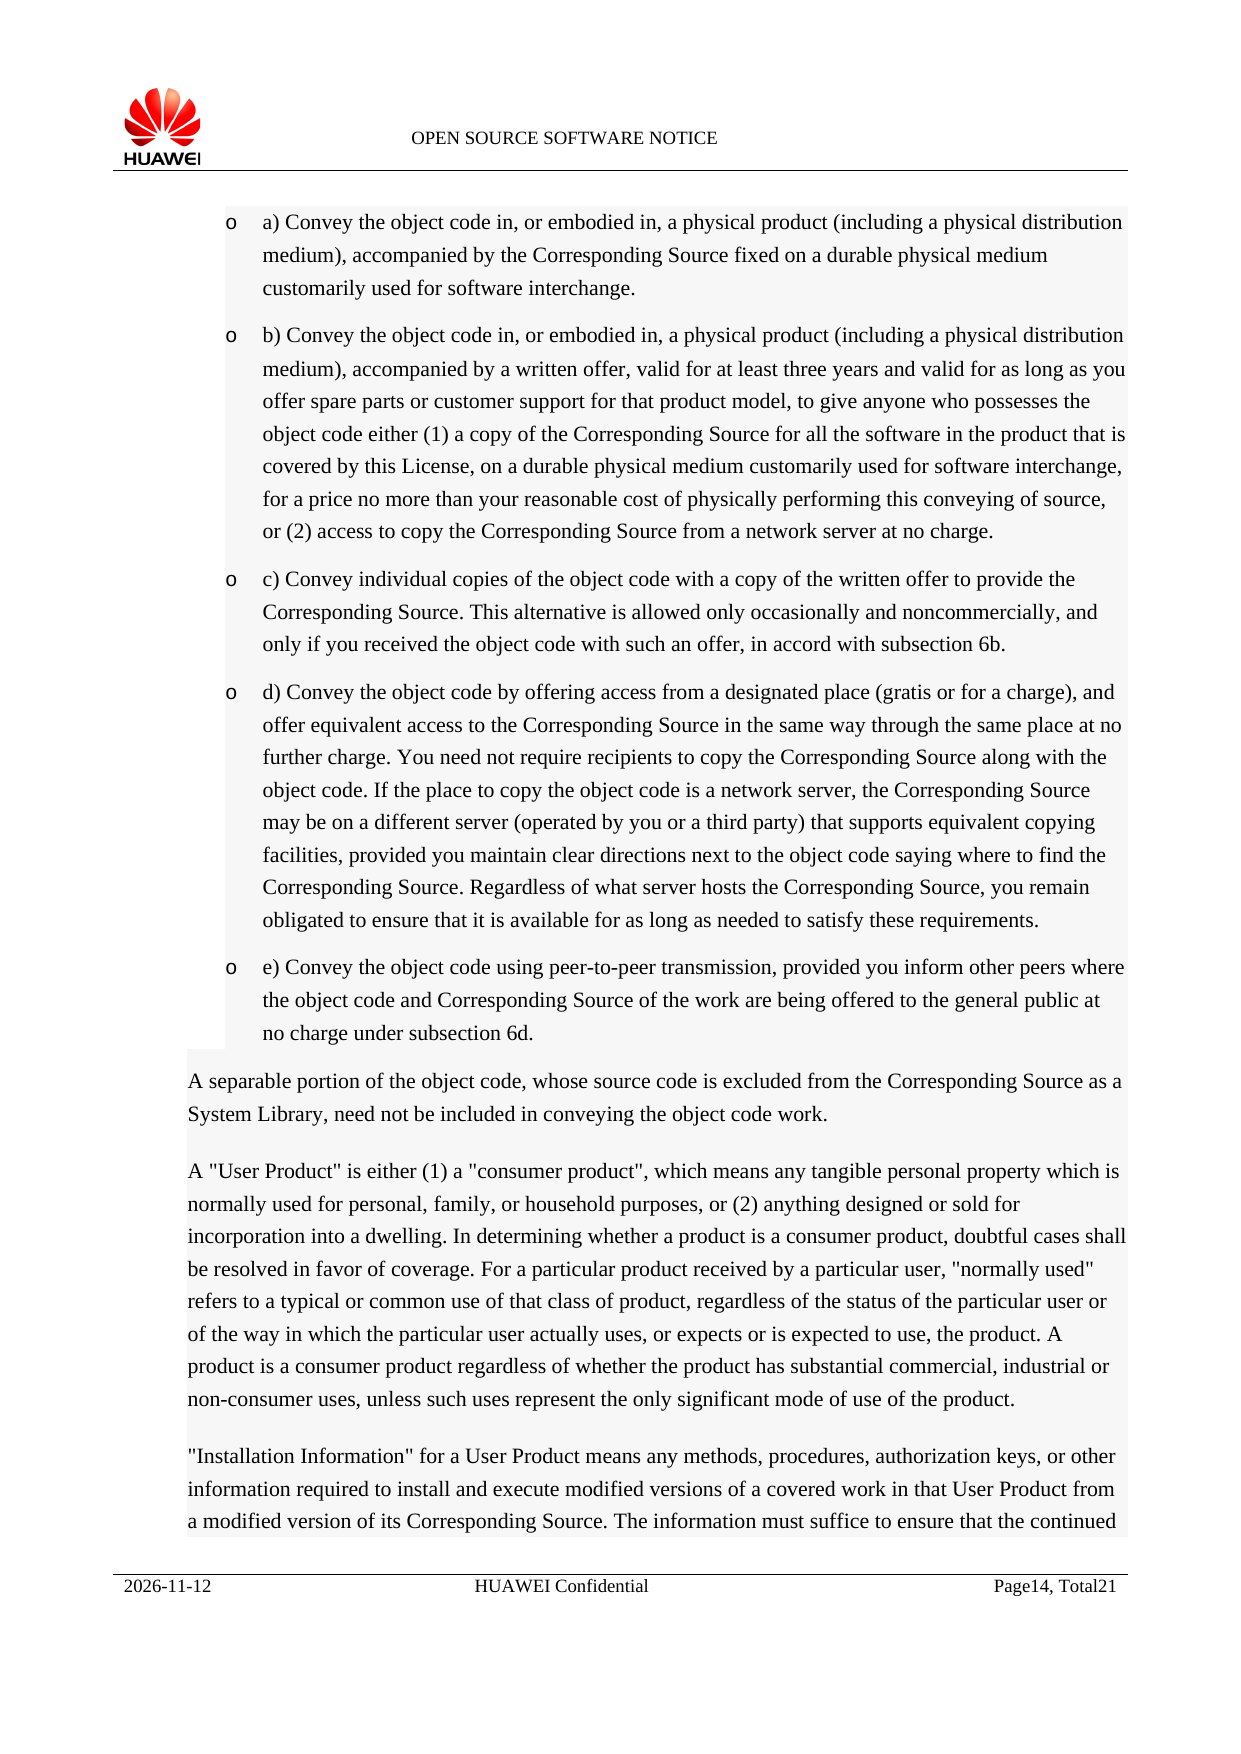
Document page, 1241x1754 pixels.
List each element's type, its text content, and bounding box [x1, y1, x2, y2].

text A "User Product" is either (1) a "consumer product", which means any tangible personal property which is normally used for personal, family, or household purposes, or (2) anything designed or sold for incorporation into a dwelling. In determining whether a product is a consumer product, doubtful cases shall be resolved in favor of coverage. For a particular product received by a particular user, "normally used" refers to a typical or common use of that class of product, regardless of the status of the particular user or of the way in which the particular user actually uses, or expects or is expected to use, the product. A product is a consumer product regardless of whether the product has substantial commercial, industrial or non-consumer uses, unless such uses represent the only significant mode of use of the product. [187, 1154, 1128, 1414]
picture [124, 88, 201, 165]
text A separable portion of the object code, whose source code is excluded from the Corresponding Source as a System Library, need not be included in conveying the object code work. [187, 1064, 1128, 1129]
list a) Convey the object code in, or embodied in, a physical product (including a physical distribution medium), accompanied by the Corresponding Source fixed on a durable physical medium customarily used for software interchange. [225, 206, 1128, 304]
list b) Convey the object code in, or embodied in, a physical product (including a physical distribution medium), accompanied by a written offer, valid for at least three years and valid for as long as you offer spare parts or customer support for that product model, to give anyone who possesses the object code either (1) a copy of the Corresponding Source for all the software in the product that is covered by this License, on a durable physical medium customarily used for software interchange, for a price no more than your reasonable cost of physically performing this conveying of source, or (2) access to copy the Corresponding Source from a network server at no charge. [225, 319, 1128, 547]
list c) Convey individual copies of the object code with a copy of the written offer to provide the Corresponding Source. This alternative is allowed only occasionally and noncommercially, and only if you received the object code with such an offer, in accord with subsection 6b. [225, 563, 1128, 660]
list d) Convey the object code by offering access from a designated place (gratis or for a charge), and offer equivalent access to the Corresponding Source in the same way through the same place at no further charge. You need not require recipients to copy the Corresponding Source along with the object code. If the place to copy the object code is a network server, the Corresponding Source may be on a different server (operated by you or a third party) that supports equivalent copying facilities, provided you maintain clear directions next to the object code saying where to find the Corresponding Source. Regardless of what server hosts the Corresponding Source, you remain obligated to ensure that it is available for as long as needed to satisfy these requirements. [225, 676, 1128, 936]
list e) Convey the object code using peer-to-peer transmission, provided you inform other peers where the object code and Corresponding Source of the work are being offered to the general public at no charge under subsection 6d. [225, 951, 1128, 1049]
